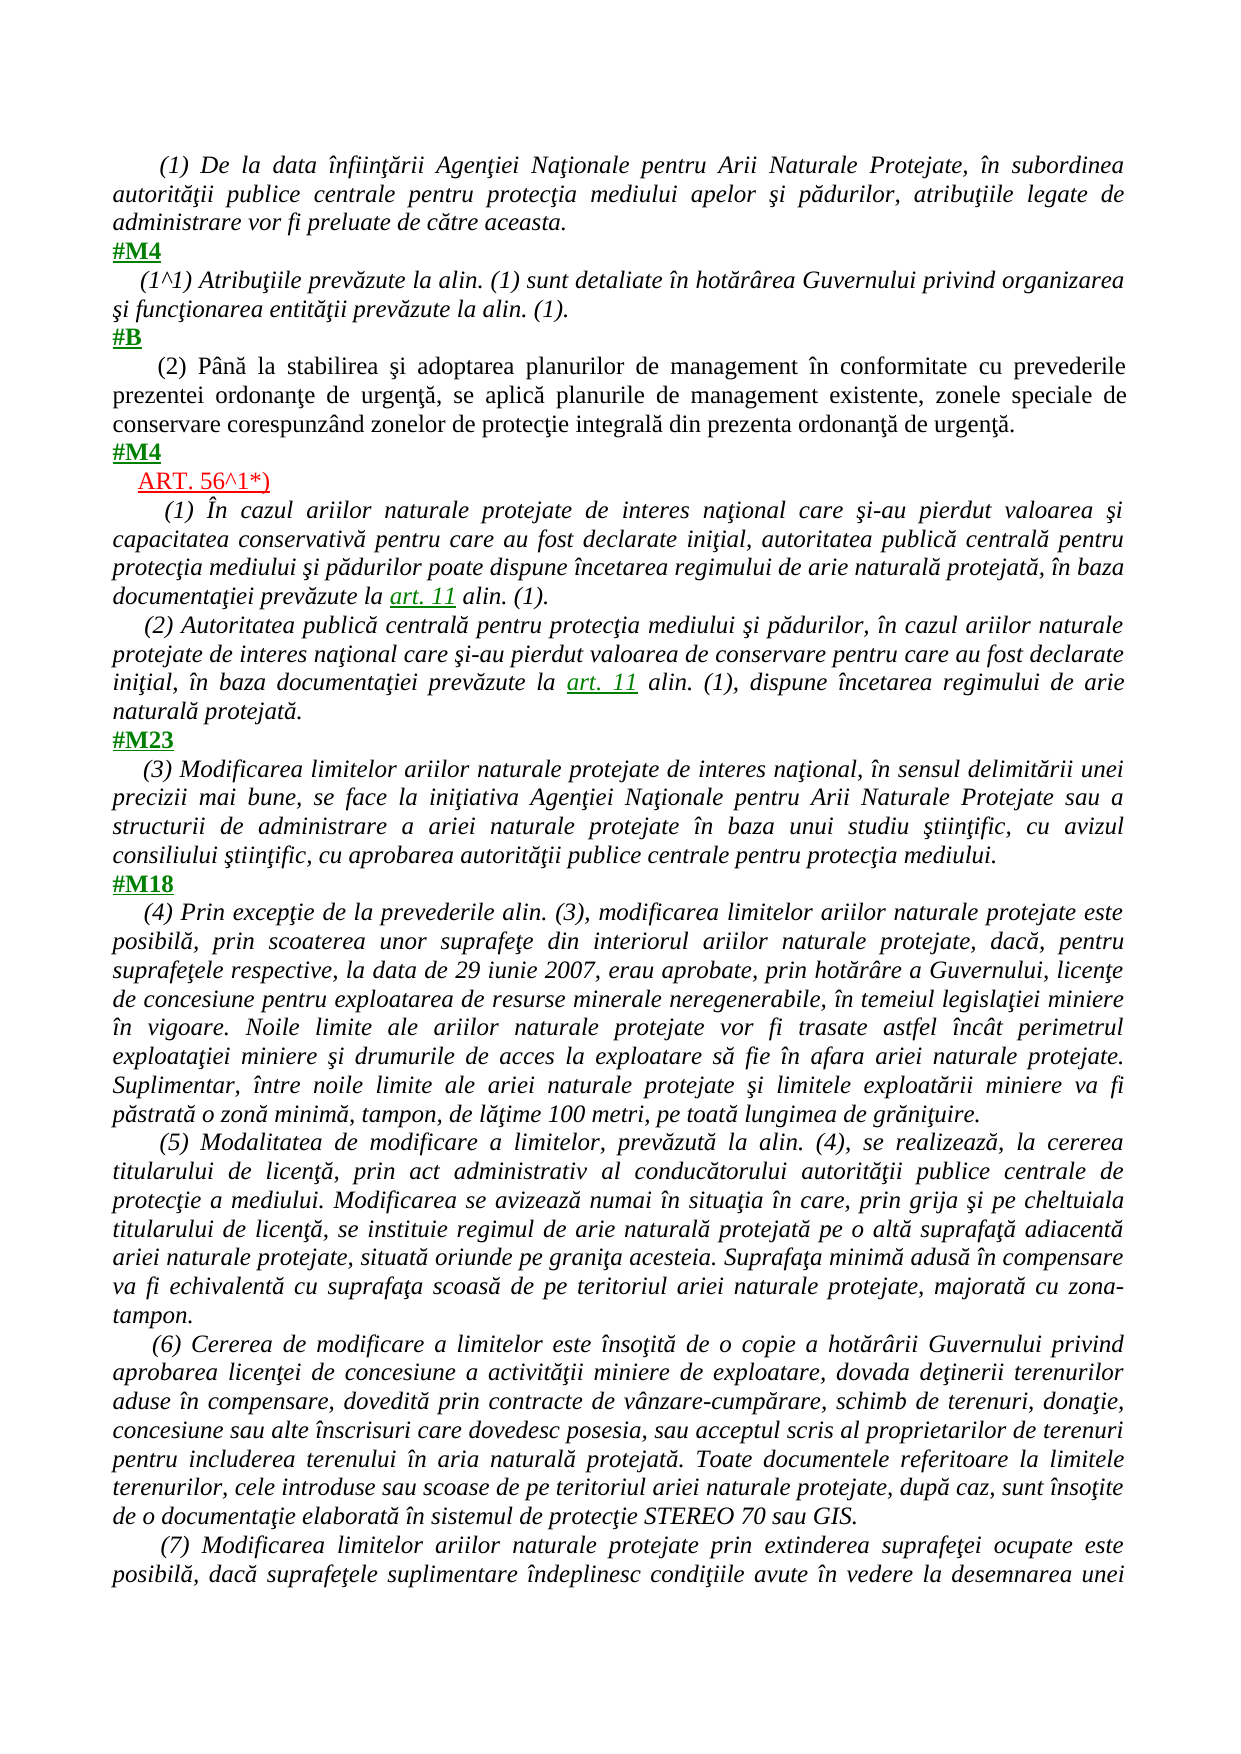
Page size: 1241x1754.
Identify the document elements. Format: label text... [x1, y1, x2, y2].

text (1^1) Atribuţiile prevăzute la alin. (1) sunt detaliate în hotărârea Guvernului privind organizarea şi funcţionarea entităţii prevăzute la alin. (1). [112, 265, 1128, 322]
text (3) Modificarea limitelor ariilor naturale protejate de interes naţional, în sensul delimitării unei precizii mai bune, se face la iniţiativa Agenţiei Naţionale pentru Arii Naturale Protejate sau a structurii de administrare a ariei naturale protejate în baza unui studiu ştiinţific, cu avizul consiliului ştiinţific, cu aprobarea autorităţii publice centrale pentru protecţia mediului. [112, 754, 1128, 869]
text (2) Autoritatea publică centrală pentru protecţia mediului şi pădurilor, în cazul ariilor naturale protejate de interes naţional care şi-au pierdut valoarea de conservare pentru care au fost declarate iniţial, în baza documentaţiei prevăzute la art. 11 alin. (1), dispune încetarea regimului de arie naturală protejată. [112, 610, 1128, 725]
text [112, 1530, 1128, 1587]
text #M4 [112, 437, 1128, 466]
text #M23 [112, 725, 1128, 754]
text (1) De la data înfiinţării Agenţiei Naţionale pentru Arii Naturale Protejate, în subordinea autorităţii publice centrale pentru protecţia mediului apelor şi pădurilor, atribuţiile legate de administrare vor fi preluate de către aceasta. [112, 150, 1128, 236]
text ART. 56^1*) [112, 466, 1128, 495]
text #M18 [112, 869, 1128, 897]
text (1) În cazul ariilor naturale protejate de interes naţional care şi-au pierdut valoarea şi capacitatea conservativă pentru care au fost declarate iniţial, autoritatea publică centrală pentru protecţia mediului şi pădurilor poate dispune încetarea regimului de arie naturală protejată, în baza documentaţiei prevăzute la art. 11 alin. (1). [112, 495, 1128, 610]
text #B [112, 322, 1128, 351]
text #M4 [112, 236, 1128, 265]
text (4) Prin excepţie de la prevederile alin. (3), modificarea limitelor ariilor naturale protejate este posibilă, prin scoaterea unor suprafeţe din interiorul ariilor naturale protejate, dacă, pentru suprafeţele respective, la data de 29 iunie 2007, erau aprobate, prin hotărâre a Guvernului, licenţe de concesiune pentru exploatarea de resurse minerale neregenerabile, în temeiul legislaţiei miniere în vigoare. Noile limite ale ariilor naturale protejate vor fi trasate astfel încât perimetrul exploataţiei miniere şi drumurile de acces la exploatare să fie în afara ariei naturale protejate. Suplimentar, între noile limite ale ariei naturale protejate şi limitele exploatării miniere va fi păstrată o zonă minimă, tampon, de lăţime 100 metri, pe toată lungimea de grăniţuire. [112, 897, 1128, 1127]
text (6) Cererea de modificare a limitelor este însoţită de o copie a hotărârii Guvernului privind aprobarea licenţei de concesiune a activităţii miniere de exploatare, dovada deţinerii terenurilor aduse în compensare, dovedită prin contracte de vânzare-cumpărare, schimb de terenuri, donaţie, concesiune sau alte înscrisuri care dovedesc posesia, sau acceptul scris al proprietarilor de terenuri pentru includerea terenului în aria naturală protejată. Toate documentele referitoare la limitele terenurilor, cele introduse sau scoase de pe teritoriul ariei naturale protejate, după caz, sunt însoţite de o documentaţie elaborată în sistemul de protecţie STEREO 70 sau GIS. [112, 1329, 1128, 1530]
text (5) Modalitatea de modificare a limitelor, prevăzută la alin. (4), se realizează, la cererea titularului de licenţă, prin act administrativ al conducătorului autorităţii publice centrale de protecţie a mediului. Modificarea se avizează numai în situaţia în care, prin grija şi pe cheltuiala titularului de licenţă, se instituie regimul de arie naturală protejată pe o altă suprafaţă adiacentă ariei naturale protejate, situată oriunde pe graniţa acesteia. Suprafaţa minimă adusă în compensare va fi echivalentă cu suprafaţa scoasă de pe teritoriul ariei naturale protejate, majorată cu zona-tampon. [112, 1127, 1128, 1329]
text (2) Până la stabilirea şi adoptarea planurilor de management în conformitate cu prevederile prezentei ordonanţe de urgenţă, se aplică planurile de management existente, zonele speciale de conservare corespunzând zonelor de protecţie integrală din prezenta ordonanţă de urgenţă. [112, 351, 1128, 437]
